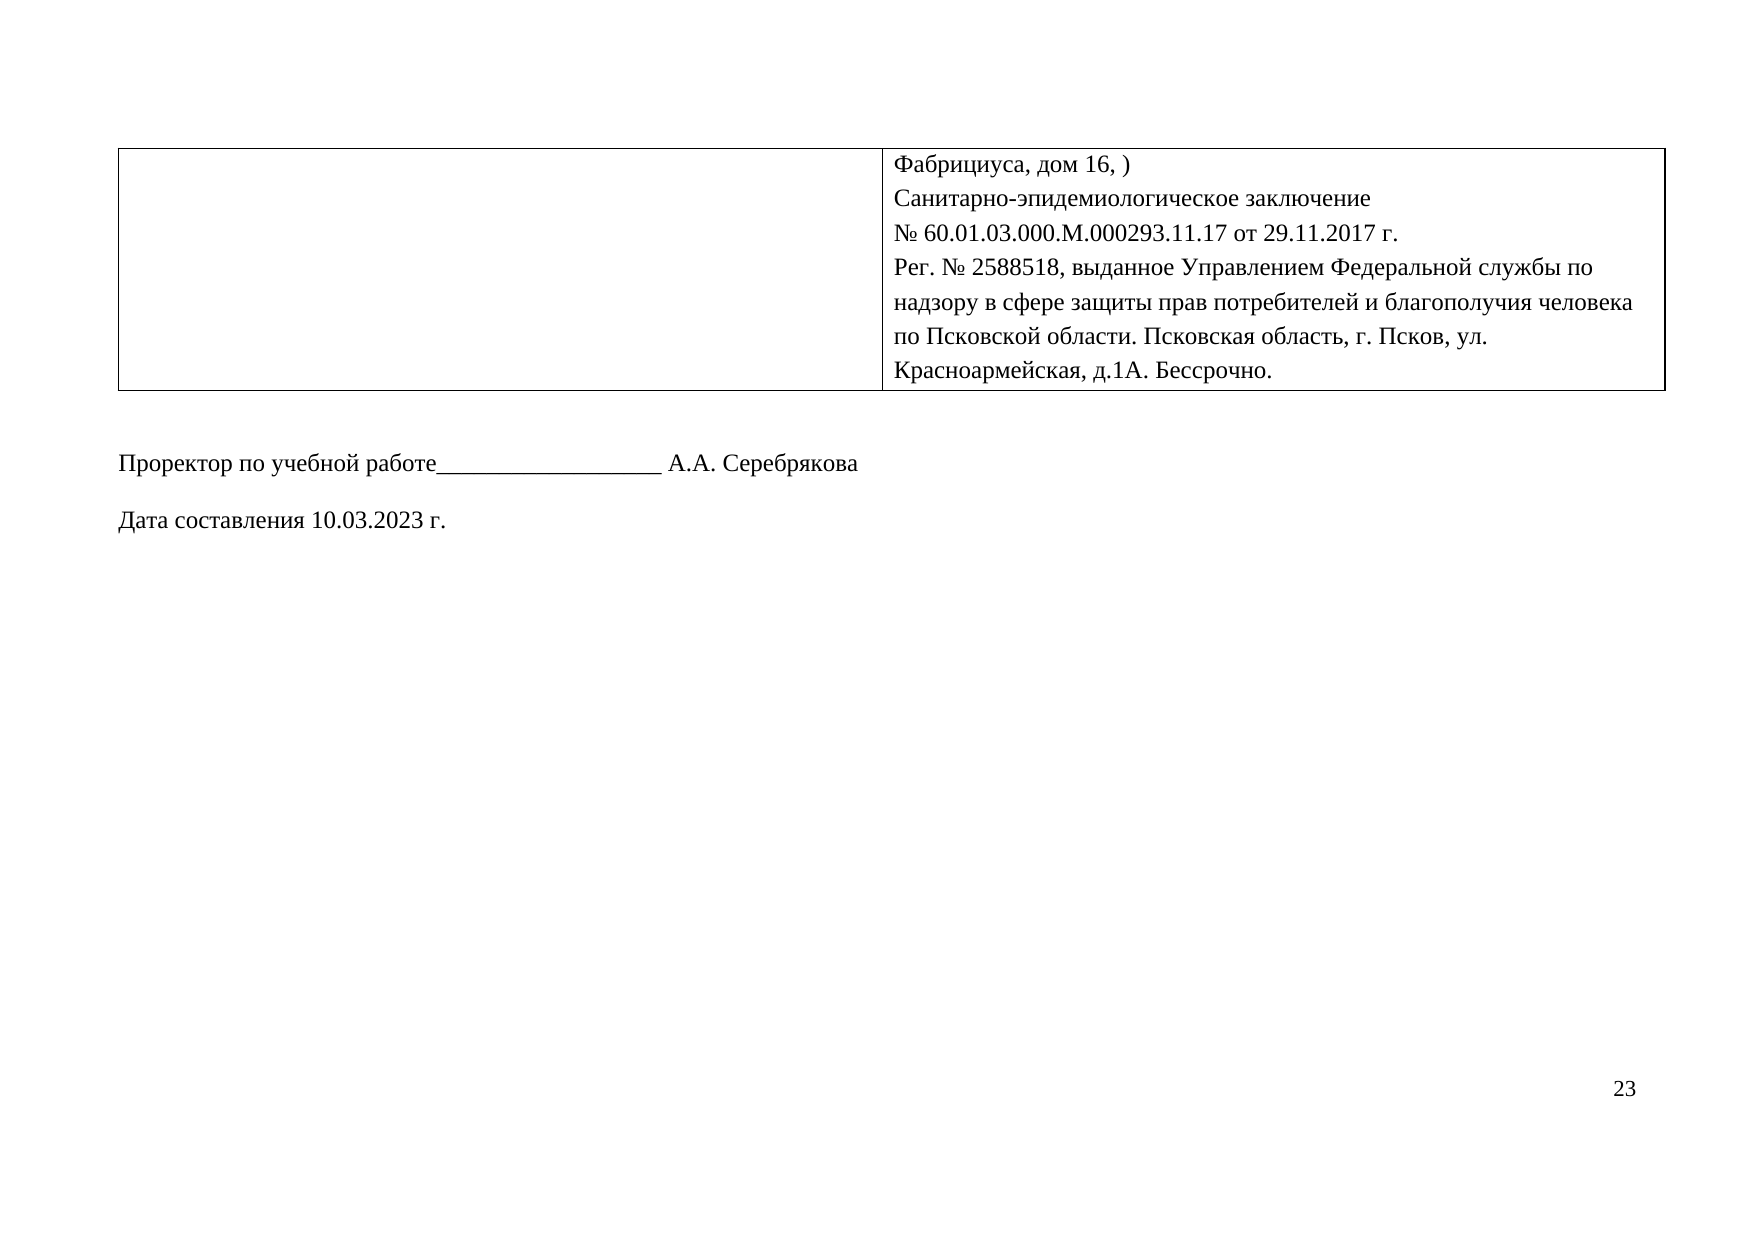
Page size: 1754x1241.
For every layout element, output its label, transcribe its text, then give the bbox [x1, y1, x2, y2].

text Проректор по учебной работе__________________ А.А. Серебрякова [118, 448, 1636, 477]
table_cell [119, 149, 882, 389]
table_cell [883, 149, 1664, 389]
text Дата составления 10.03.2023 г. [118, 506, 1636, 534]
